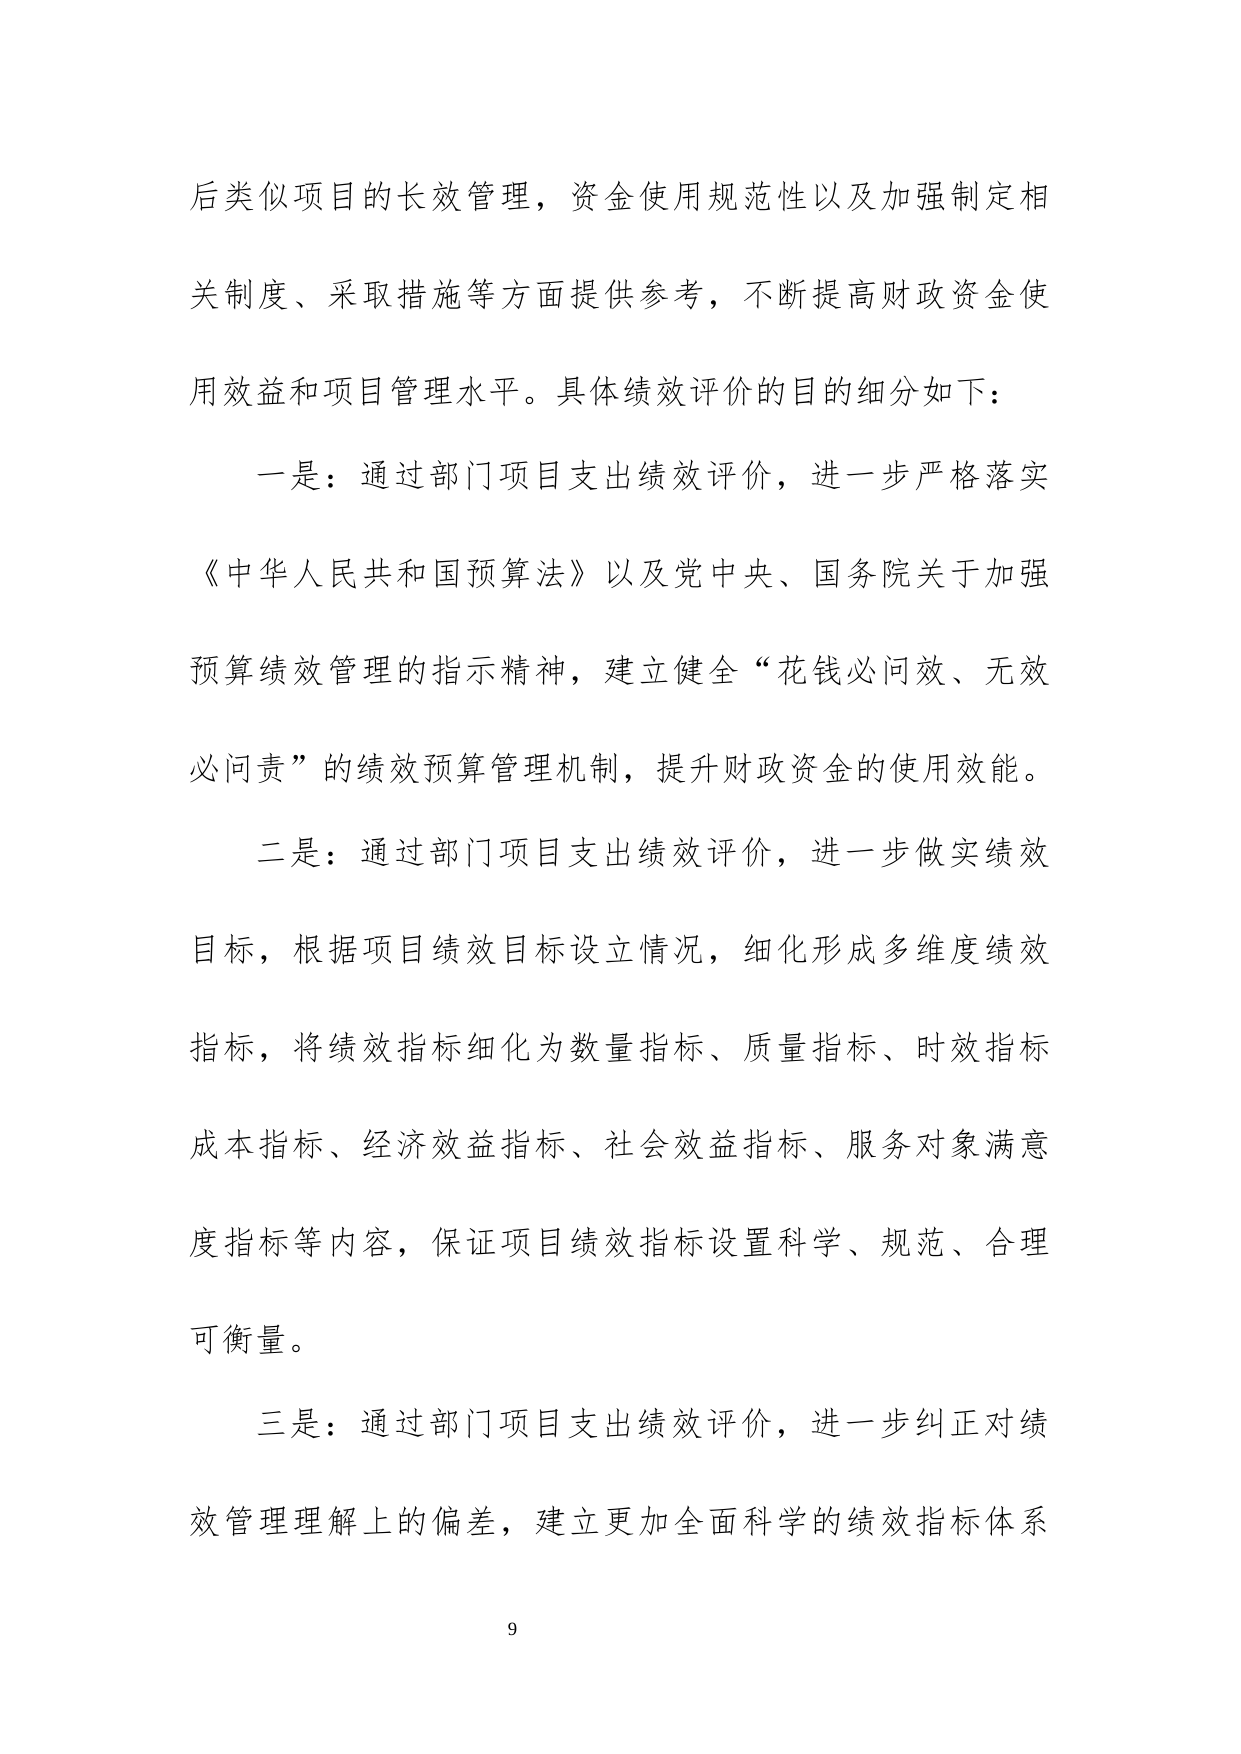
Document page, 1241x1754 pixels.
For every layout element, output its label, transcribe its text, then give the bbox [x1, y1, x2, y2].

text 一是：通过部门项目支出绩效评价，进一步严格落实《中华人民共和国预算法》以及党中央、国务院关于加强预算绩效管理的指示精神，建立健全“花钱必问效、无效必问责”的绩效预算管理机制，提升财政资金的使用效能。 [187, 441, 1053, 798]
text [187, 1389, 1053, 1551]
text 二是：通过部门项目支出绩效评价，进一步做实绩效目标，根据项目绩效目标设立情况，细化形成多维度绩效指标，将绩效指标细化为数量指标、质量指标、时效指标、成本指标、经济效益指标、社会效益指标、服务对象满意度指标等内容，保证项目绩效指标设置科学、规范、合理、可衡量。 [187, 817, 1053, 1370]
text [187, 162, 1053, 422]
